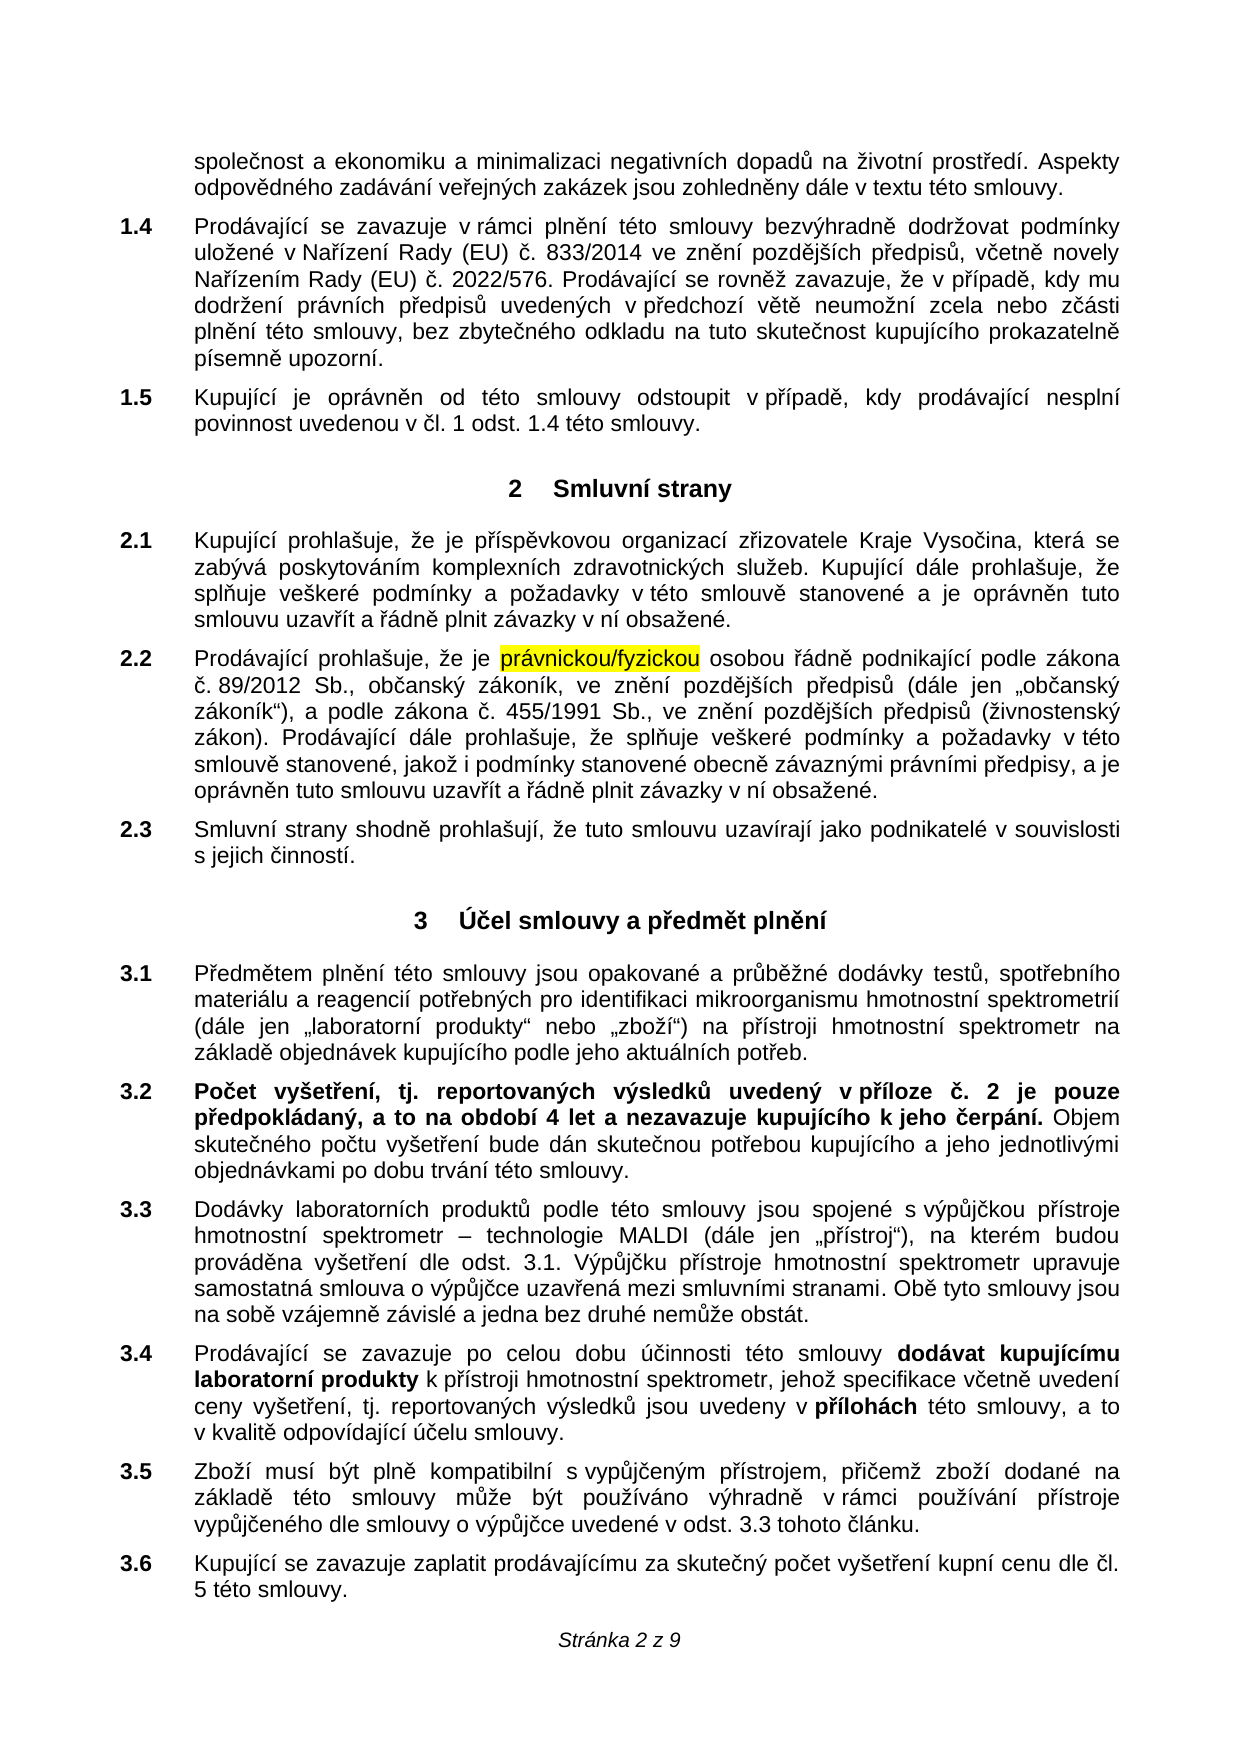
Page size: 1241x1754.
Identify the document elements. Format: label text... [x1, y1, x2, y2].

subtitle Prodávající prohlašuje, že je právnickou/fyzickou osobou řádně podnikající podle zákona č. 89/2012 Sb., občanský zákoník, ve znění pozdějších předpisů (dále jen „občanský zákoník“), a podle zákona č. 455/1991 Sb., ve znění pozdějších předpisů (živnostenský zákon). Prodávající dále prohlašuje, že splňuje veškeré podmínky a požadavky v této smlouvě stanovené, jakož i podmínky stanovené obecně závaznými právními předpisy, a je oprávněn tuto smlouvu uzavřít a řádně plnit závazky v ní obsažené. [120, 645, 1120, 803]
subtitle Kupující prohlašuje, že je příspěvkovou organizací zřizovatele Kraje Vysočina, která se zabývá poskytováním komplexních zdravotnických služeb. Kupující dále prohlašuje, že splňuje veškeré podmínky a požadavky v této smlouvě stanovené a je oprávněn tuto smlouvu uzavřít a řádně plnit závazky v ní obsažené. [120, 527, 1120, 633]
subtitle Počet vyšetření, tj. reportovaných výsledků uvedený v příloze č. 2 je pouze předpokládaný, a to na období 4 let a nezavazuje kupujícího k jeho čerpání. Objem skutečného počtu vyšetření bude dán skutečnou potřebou kupujícího a jeho jednotlivými objednávkami po dobu trvání této smlouvy. [120, 1078, 1120, 1183]
subtitle Dodávky laboratorních produktů podle této smlouvy jsou spojené s výpůjčkou přístroje hmotnostní spektrometr – technologie MALDI (dále jen „přístroj“), na kterém budou prováděna vyšetření dle odst. 3.1. Výpůjčku přístroje hmotnostní spektrometr upravuje samostatná smlouva o výpůjčce uzavřená mezi smluvními stranami. Obě tyto smlouvy jsou na sobě vzájemně závislé a jedna bez druhé nemůže obstát. [120, 1196, 1120, 1327]
subtitle Kupující se zavazuje zaplatit prodávajícímu za skutečný počet vyšetření kupní cenu dle čl. 5 této smlouvy. [120, 1549, 1120, 1602]
subtitle Smluvní strany [120, 474, 1120, 502]
subtitle Předmětem plnění této smlouvy jsou opakované a průběžné dodávky testů, spotřebního materiálu a reagencií potřebných pro identifikaci mikroorganismu hmotnostní spektrometrií (dále jen „laboratorní produkty“ nebo „zboží“) na přístroji hmotnostní spektrometr na základě objednávek kupujícího podle jeho aktuálních potřeb. [120, 960, 1120, 1065]
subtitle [120, 148, 1120, 200]
subtitle Zboží musí být plně kompatibilní s vypůjčeným přístrojem, přičemž zboží dodané na základě této smlouvy může být používáno výhradně v rámci používání přístroje vypůjčeného dle smlouvy o výpůjčce uvedené v odst. 3.3 tohoto článku. [120, 1458, 1120, 1537]
subtitle Prodávající se zavazuje po celou dobu účinnosti této smlouvy dodávat kupujícímu laboratorní produkty k přístroji hmotnostní spektrometr, jehož specifikace včetně uvedení ceny vyšetření, tj. reportovaných výsledků jsou uvedeny v přílohách této smlouvy, a to v kvalitě odpovídající účelu smlouvy. [120, 1340, 1120, 1445]
subtitle Prodávající se zavazuje v rámci plnění této smlouvy bezvýhradně dodržovat podmínky uložené v Nařízení Rady (EU) č. 833/2014 ve znění pozdějších předpisů, včetně novely Nařízením Rady (EU) č. 2022/576. Prodávající se rovněž zavazuje, že v případě, kdy mu dodržení právních předpisů uvedených v předchozí větě neumožní zcela nebo zčásti plnění této smlouvy, bez zbytečného odkladu na tuto skutečnost kupujícího prokazatelně písemně upozorní. [120, 213, 1120, 371]
subtitle Kupující je oprávněn od této smlouvy odstoupit v případě, kdy prodávající nesplní povinnost uvedenou v čl. 1 odst. 1.4 této smlouvy. [120, 383, 1120, 436]
subtitle Smluvní strany shodně prohlašují, že tuto smlouvu uzavírají jako podnikatelé v souvislosti s jejich činností. [120, 816, 1120, 869]
subtitle Účel smlouvy a předmět plnění [120, 906, 1120, 935]
